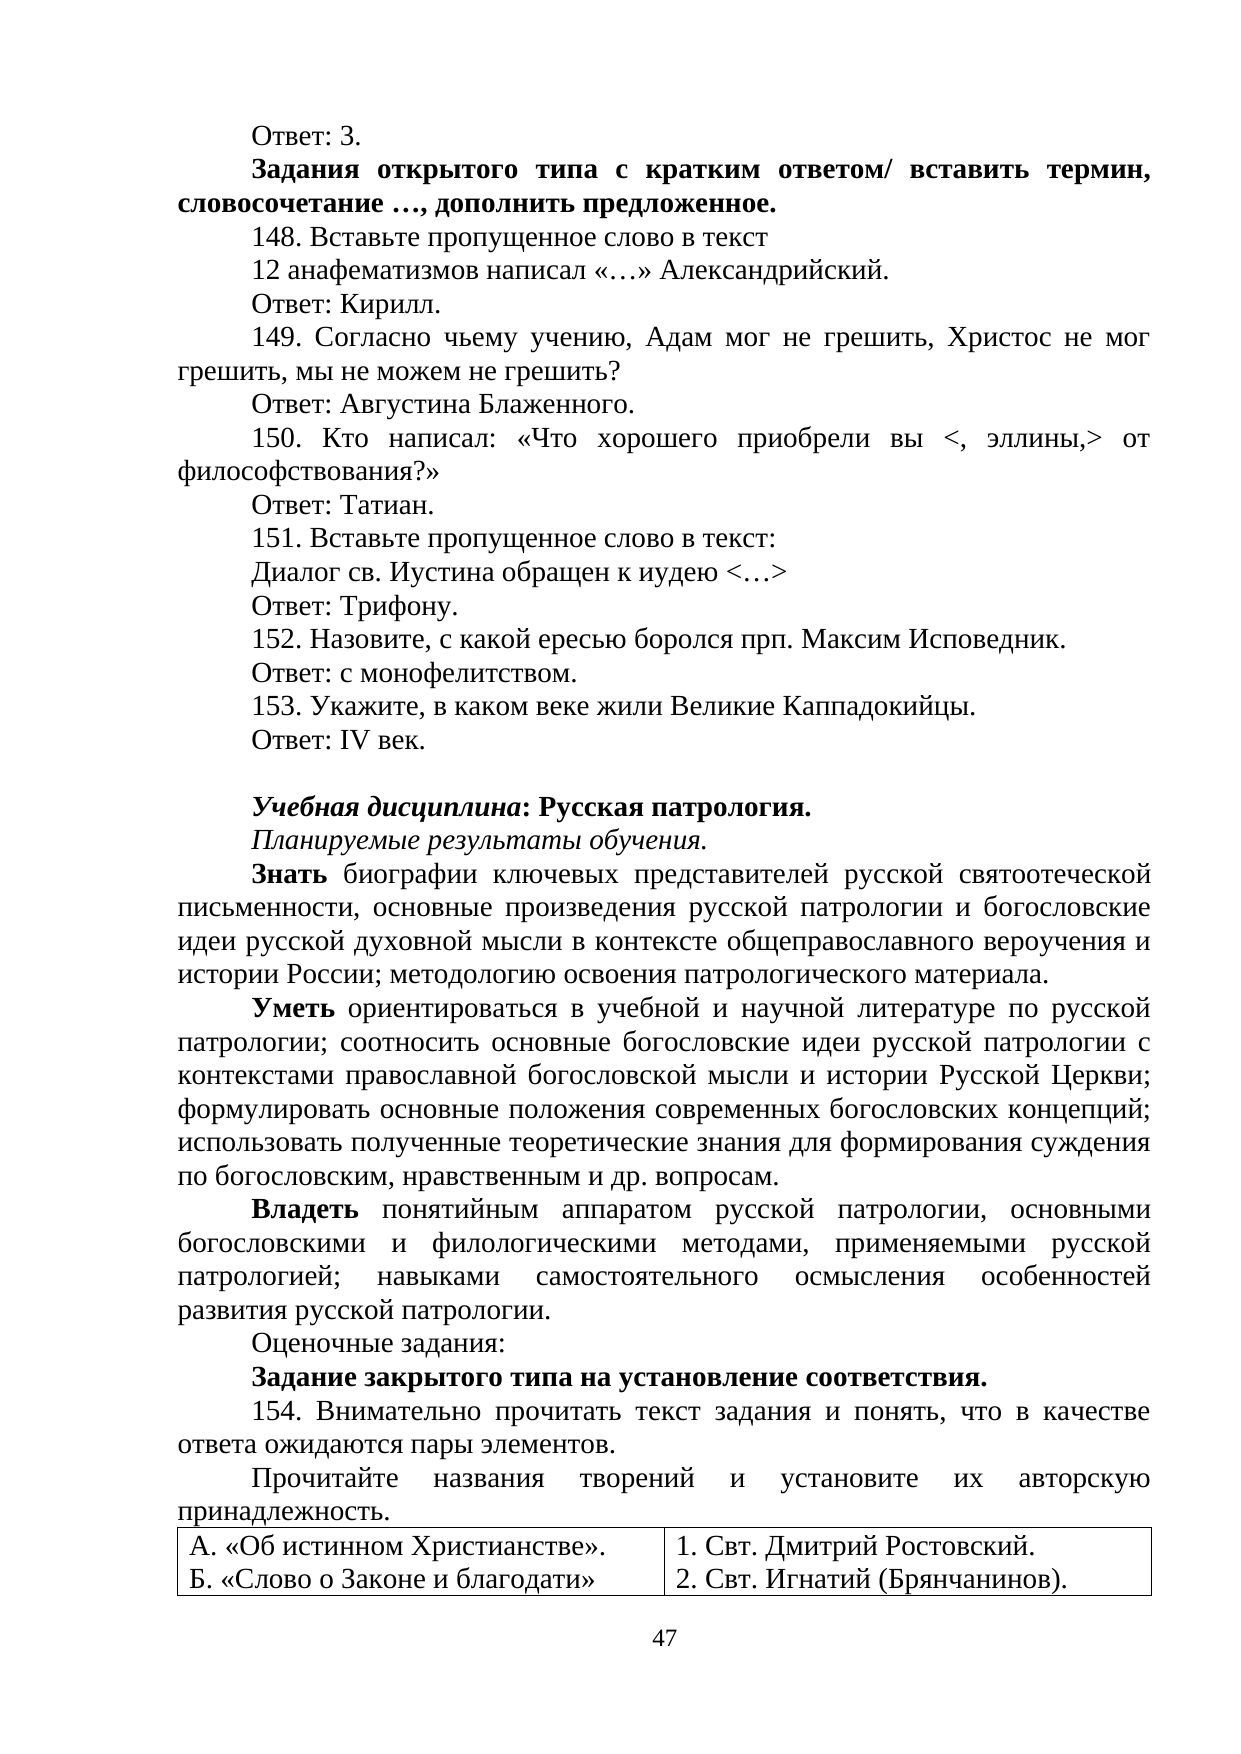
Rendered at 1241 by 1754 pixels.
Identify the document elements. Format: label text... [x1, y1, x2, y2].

text Ответ: 3. [177, 118, 1152, 152]
text Планируемые результаты обучения. [177, 822, 1152, 856]
text Ответ: с монофелитством. [177, 655, 1152, 688]
text Задание закрытого типа на установление соответствия. [177, 1359, 1152, 1393]
text Уметь ориентироваться в учебной и научной литературе по русской патрологии; соотносить основные богословские идеи русской патрологии с контекстами православной богословской мысли и истории Русской Церкви; формулировать основные положения современных богословских концепций; использовать полученные теоретические знания для формирования суждения по богословским, нравственным и др. вопросам. [177, 990, 1152, 1191]
text 151. Вставьте пропущенное слово в текст: [177, 521, 1152, 554]
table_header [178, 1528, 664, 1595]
text 148. Вставьте пропущенное слово в текст [177, 219, 1152, 252]
text Ответ: Кирилл. [177, 286, 1152, 319]
text 153. Укажите, в каком веке жили Великие Каппадокийцы. [177, 688, 1152, 722]
text 12 анафематизмов написал «…» Александрийский. [177, 252, 1152, 286]
text Прочитайте названия творений и установите их авторскую принадлежность. [177, 1460, 1152, 1527]
text Диалог св. Иустина обращен к иудею <…> [177, 554, 1152, 588]
text 149. Согласно чьему учению, Адам мог не грешить, Христос не мог грешить, мы не можем не грешить? [177, 319, 1152, 386]
text 154. Внимательно прочитать текст задания и понять, что в качестве ответа ожидаются пары элементов. [177, 1393, 1152, 1460]
text Знать биографии ключевых представителей русской святоотеческой письменности, основные произведения русской патрологии и богословские идеи русской духовной мысли в контексте общеправославного вероучения и истории России; методологию освоения патрологического материала. [177, 856, 1152, 990]
text Владеть понятийным аппаратом русской патрологии, основными богословскими и филологическими методами, применяемыми русской патрологией; навыками самостоятельного осмысления особенностей развития русской патрологии. [177, 1191, 1152, 1326]
text Задания открытого типа с кратким ответом/ вставить термин, словосочетание …, дополнить предложенное. [177, 152, 1152, 219]
text 152. Назовите, с какой ересью боролся прп. Максим Исповедник. [177, 621, 1152, 655]
text Оценочные задания: [177, 1326, 1152, 1359]
text Ответ: Трифону. [177, 588, 1152, 621]
text Учебная дисциплина: Русская патрология. [177, 789, 1152, 822]
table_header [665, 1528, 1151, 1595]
text Ответ: Августина Блаженного. [177, 386, 1152, 420]
text Ответ: IV век. [177, 722, 1152, 755]
text Ответ: Татиан. [177, 487, 1152, 521]
text 150. Кто написал: «Что хорошего приобрели вы <, эллины,> от философствования?» [177, 420, 1152, 487]
